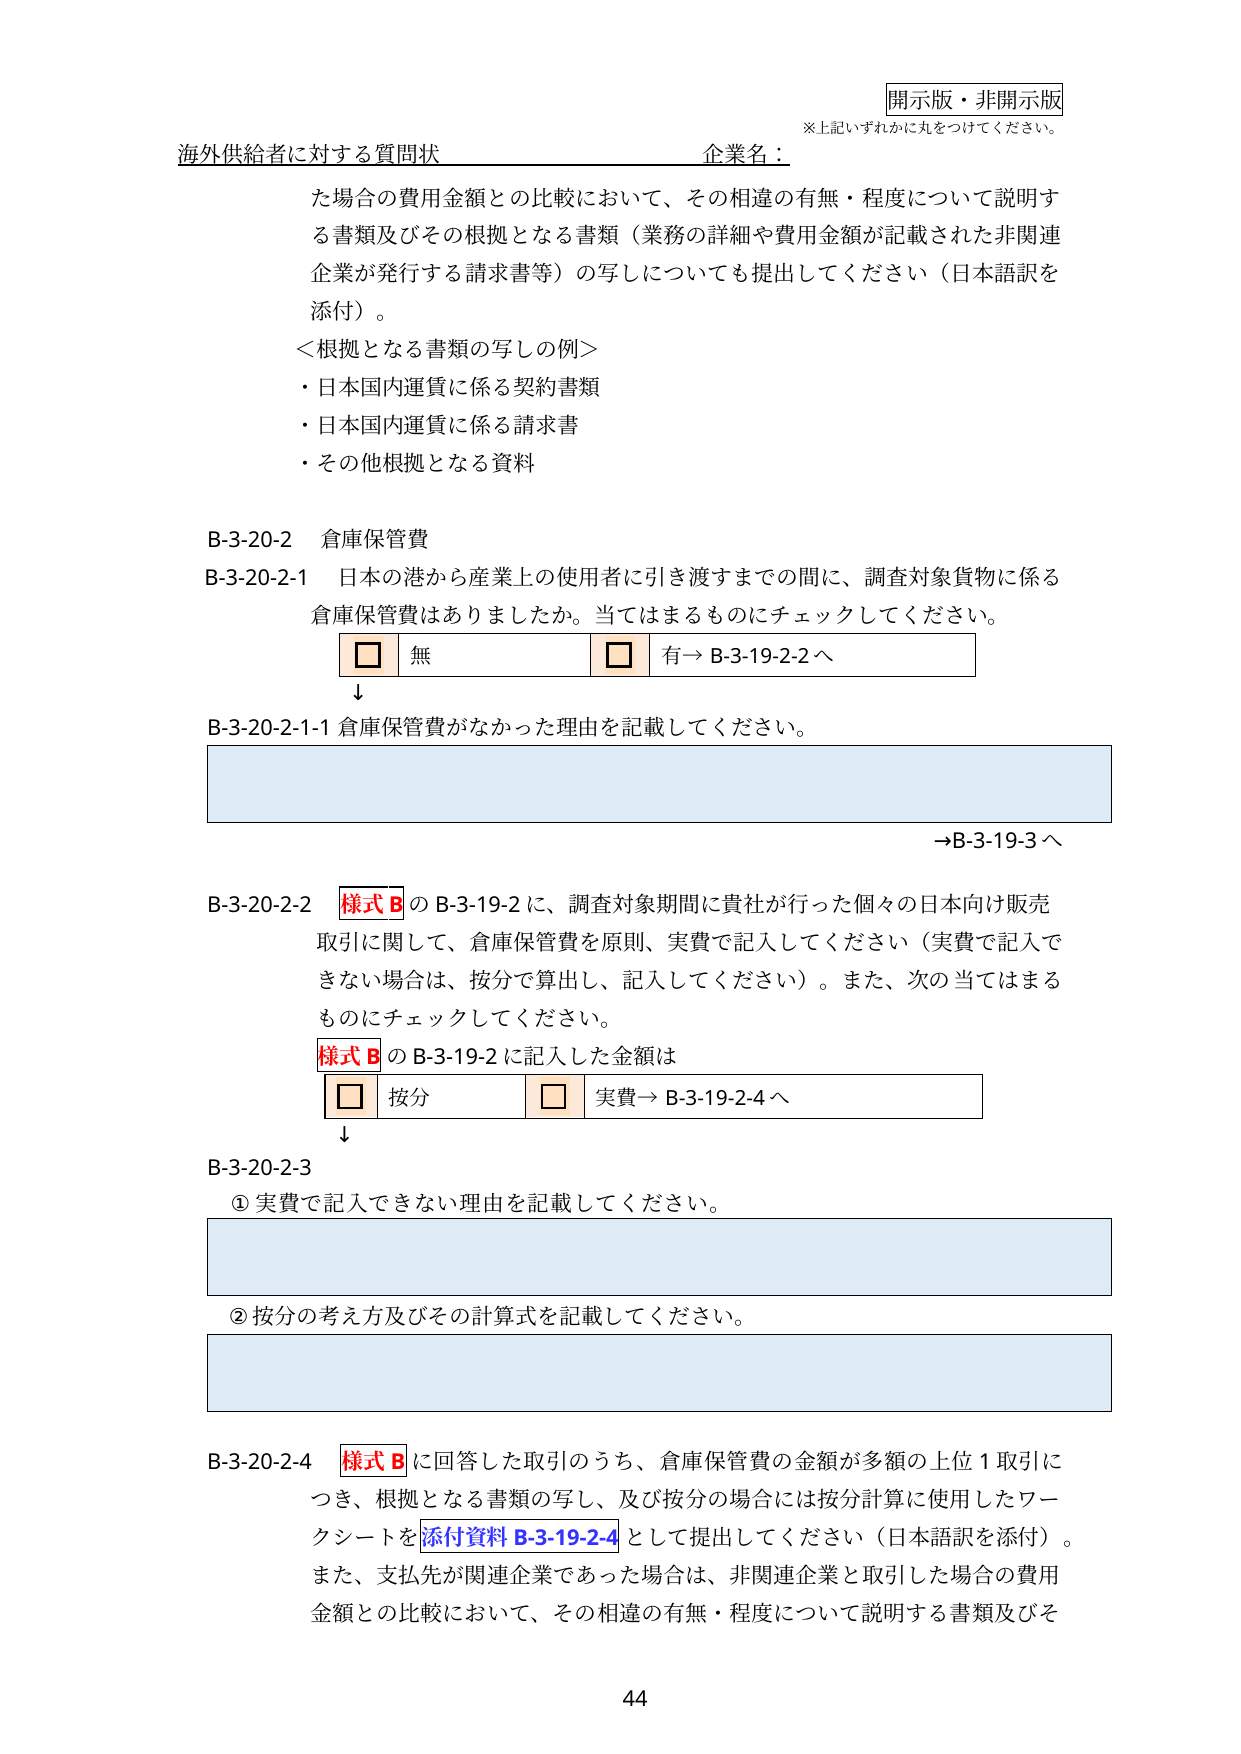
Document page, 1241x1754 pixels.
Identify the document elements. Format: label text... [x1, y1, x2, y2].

text ・その他根拠となる資料 [272, 443, 1063, 481]
subtitle 日本の港から産業上の使用者に引き渡すまでの間に、調査対象貨物に係る倉庫保管費はありましたか。当てはまるものにチェックしてください。 [204, 557, 1063, 633]
text →B-3-19-3へ [338, 823, 1063, 854]
table_header [326, 1075, 377, 1117]
text ・日本国内運賃に係る契約書類 [272, 367, 1063, 405]
table_header 有→ B-3-19-2-2へ [650, 634, 975, 676]
text 取引に関して、倉庫保管費を原則、実費で記入してください（実費で記入できない場合は、按分で算出し、記入してください）。また、次の当てはまるものにチェックしてください。 [316, 922, 1063, 1036]
table_header [208, 1219, 1111, 1295]
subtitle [207, 178, 1063, 329]
text ②按分の考え方及びその計算式を記載してください。 [207, 1296, 1063, 1334]
text ＜根拠となる書類の写しの例＞ [272, 329, 1063, 367]
table_header [526, 1075, 584, 1117]
subtitle 様式BのB-3-19-2に、調査対象期間に貴社が行った個々の日本向け販売 [207, 884, 1063, 922]
subtitle 倉庫保管費がなかった理由を記載してください。 [207, 707, 1063, 745]
table_header 実費→ B-3-19-2-4へ [585, 1075, 982, 1117]
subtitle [207, 1441, 1063, 1631]
text ①実費で記入できない理由を記載してください。 [207, 1186, 1063, 1218]
table_header [340, 634, 398, 676]
subtitle 倉庫保管費 [207, 519, 1063, 557]
table_header 按分 [378, 1075, 525, 1117]
table_header [208, 746, 1111, 822]
text ↓ [281, 1118, 1063, 1148]
table_header 無 [399, 634, 590, 676]
text ・日本国内運賃に係る請求書 [272, 405, 1063, 443]
text 様式BのB-3-19-2に記入した金額は [207, 1036, 1063, 1074]
table_header [208, 1335, 1111, 1411]
text ↓ [207, 677, 1063, 707]
table_header [591, 634, 649, 676]
